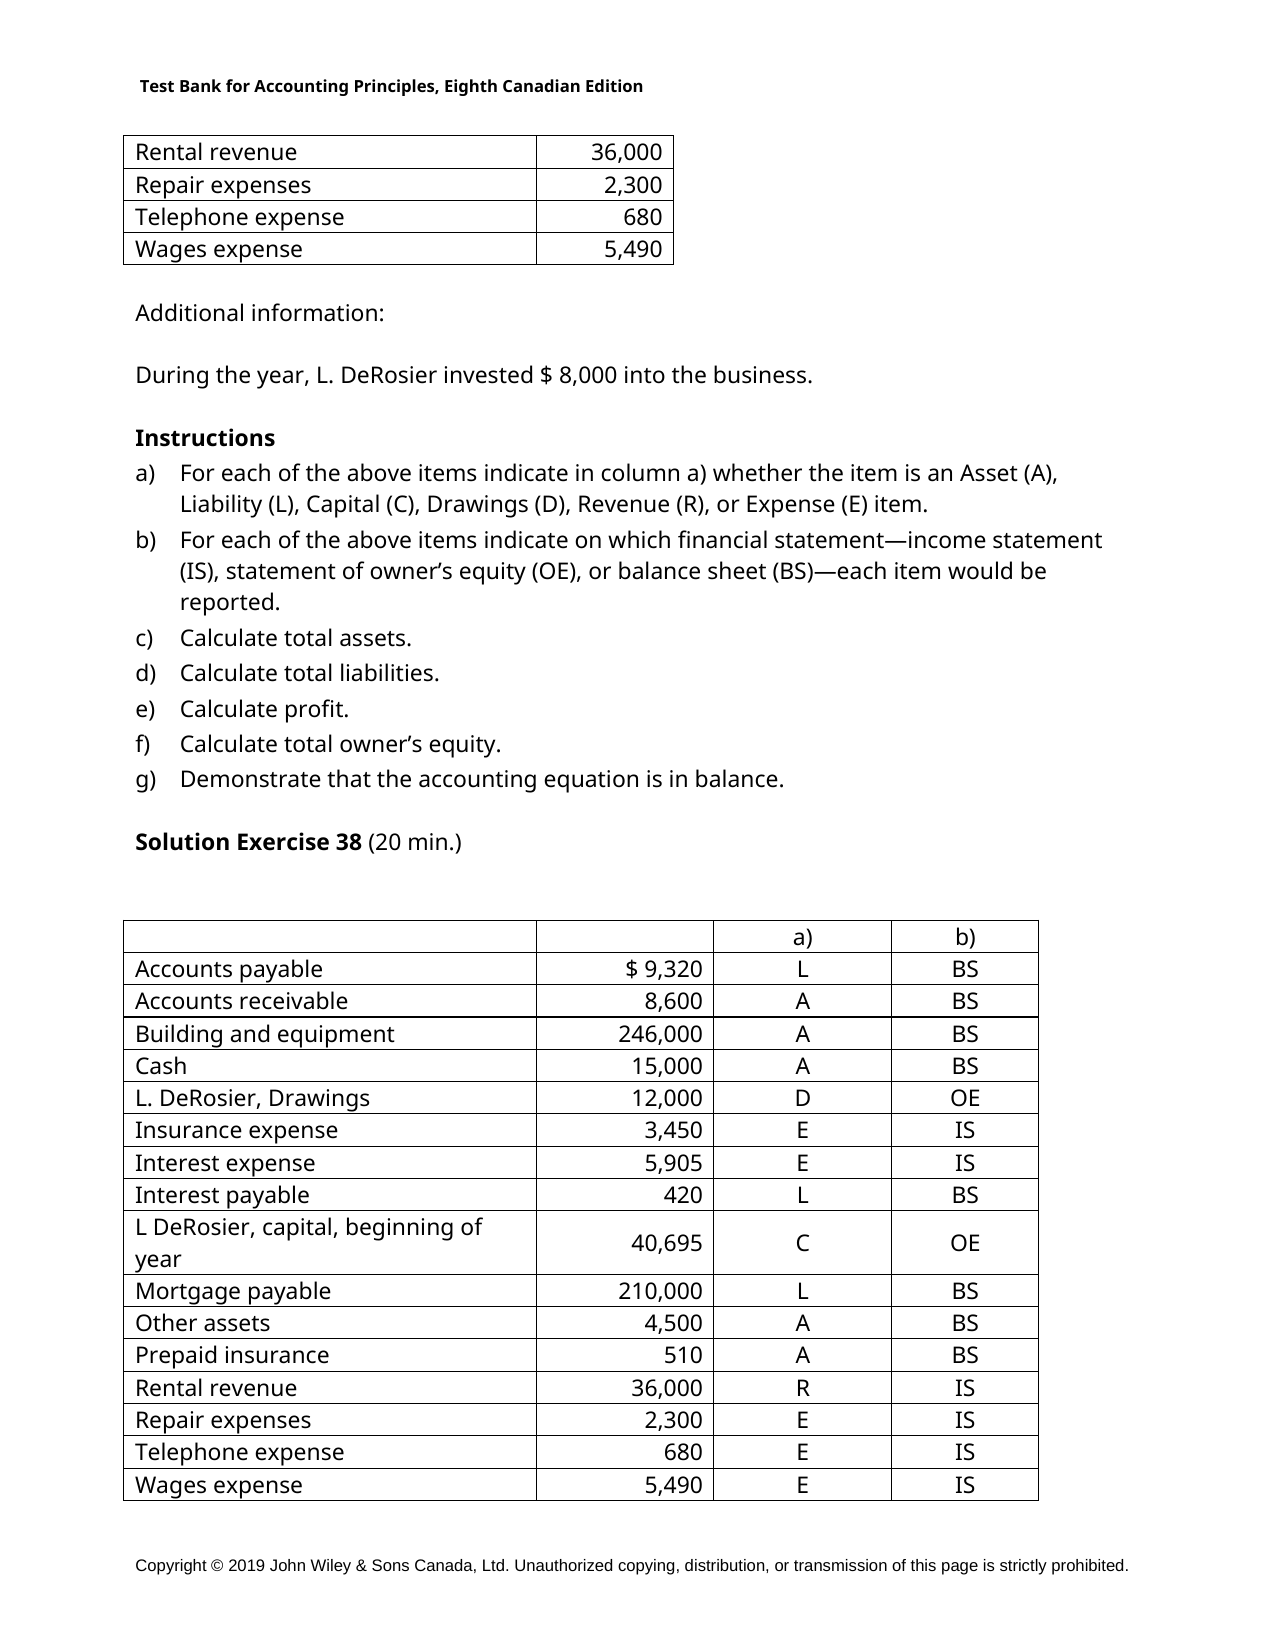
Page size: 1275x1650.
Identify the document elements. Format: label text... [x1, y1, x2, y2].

table_cell Wages expense [124, 1469, 536, 1500]
table_cell 2,300 [537, 1404, 713, 1435]
text a) For each of the above items indicate in column a) whether the item is an Asset (A), Liability (L), Capital (C), Drawings (D), Revenue (R), or Expense (E) item. [135, 457, 1140, 519]
table_cell 2,300 [537, 169, 673, 200]
table_cell E [714, 1436, 891, 1467]
table_cell L [714, 1275, 891, 1306]
table_cell Interest payable [124, 1179, 536, 1210]
table_cell Repair expenses [124, 1404, 536, 1435]
table_cell A [714, 1050, 891, 1081]
table_cell IS [892, 1147, 1038, 1178]
text f) Calculate total owner’s equity. [135, 728, 1140, 759]
text Instructions [135, 422, 1140, 453]
table_cell BS [892, 1339, 1038, 1371]
table_cell 36,000 [537, 136, 673, 167]
table_cell BS [892, 985, 1038, 1016]
table_cell OE [892, 1211, 1038, 1274]
text b) For each of the above items indicate on which financial statement—income statement (IS), statement of owner’s equity (OE), or balance sheet (BS)—each item would be reported. [135, 524, 1140, 617]
text g) Demonstrate that the accounting equation is in balance. [135, 763, 1140, 794]
table_cell IS [892, 1114, 1038, 1146]
table_cell 36,000 [537, 1372, 713, 1403]
table_cell IS [892, 1469, 1038, 1500]
table_cell BS [892, 1018, 1038, 1049]
text During the year, L. DeRosier invested $ 8,000 into the business. [135, 359, 1140, 390]
table_cell L [714, 1179, 891, 1210]
table_cell Telephone expense [124, 201, 536, 232]
table_cell IS [892, 1436, 1038, 1467]
table_cell 8,600 [537, 985, 713, 1016]
table_cell Cash [124, 1050, 536, 1081]
table_cell BS [892, 1275, 1038, 1306]
table_header a) [714, 921, 891, 952]
table_cell 420 [537, 1179, 713, 1210]
table_cell 510 [537, 1339, 713, 1371]
table_cell E [714, 1114, 891, 1146]
table_header [124, 921, 536, 952]
text Solution Exercise 38 (20 min.) [135, 826, 1140, 857]
table_cell L. DeRosier, Drawings [124, 1082, 536, 1113]
table_cell 4,500 [537, 1307, 713, 1338]
table_cell 246,000 [537, 1018, 713, 1049]
table_cell Accounts receivable [124, 985, 536, 1016]
table_cell Prepaid insurance [124, 1339, 536, 1371]
table_cell Mortgage payable [124, 1275, 536, 1306]
table_cell IS [892, 1372, 1038, 1403]
table_cell A [714, 1339, 891, 1371]
table_cell R [714, 1372, 891, 1403]
table_cell C [714, 1211, 891, 1274]
table_cell A [714, 1307, 891, 1338]
text c) Calculate total assets. [135, 622, 1140, 653]
table_cell 680 [537, 1436, 713, 1467]
table_cell E [714, 1404, 891, 1435]
table_cell BS [892, 1307, 1038, 1338]
table_cell Wages expense [124, 233, 536, 264]
table_cell D [714, 1082, 891, 1113]
table_cell Accounts payable [124, 953, 536, 984]
table_cell E [714, 1469, 891, 1500]
table_cell BS [892, 1179, 1038, 1210]
table_cell 12,000 [537, 1082, 713, 1113]
table_cell 3,450 [537, 1114, 713, 1146]
table_cell 5,490 [537, 233, 673, 264]
table_cell 5,905 [537, 1147, 713, 1178]
table_cell Telephone expense [124, 1436, 536, 1467]
table_cell 15,000 [537, 1050, 713, 1081]
table_cell Building and equipment [124, 1018, 536, 1049]
table_cell A [714, 1018, 891, 1049]
table_cell A [714, 985, 891, 1016]
text Additional information: [135, 297, 1140, 328]
table_header b) [892, 921, 1038, 952]
table_cell L [714, 953, 891, 984]
text e) Calculate profit. [135, 692, 1140, 724]
table_cell 40,695 [537, 1211, 713, 1274]
table_cell L DeRosier, capital, beginning of year [124, 1211, 536, 1274]
table_cell Repair expenses [124, 169, 536, 200]
table_cell Other assets [124, 1307, 536, 1338]
table_cell Rental revenue [124, 136, 536, 167]
table_cell E [714, 1147, 891, 1178]
table_cell Insurance expense [124, 1114, 536, 1146]
table_cell 680 [537, 201, 673, 232]
table_cell OE [892, 1082, 1038, 1113]
text d) Calculate total liabilities. [135, 657, 1140, 688]
table_cell Interest expense [124, 1147, 536, 1178]
table_cell BS [892, 953, 1038, 984]
table_cell 5,490 [537, 1469, 713, 1500]
table_header [537, 921, 713, 952]
table_cell $ 9,320 [537, 953, 713, 984]
table_cell IS [892, 1404, 1038, 1435]
table_cell BS [892, 1050, 1038, 1081]
table_cell 210,000 [537, 1275, 713, 1306]
table_cell Rental revenue [124, 1372, 536, 1403]
